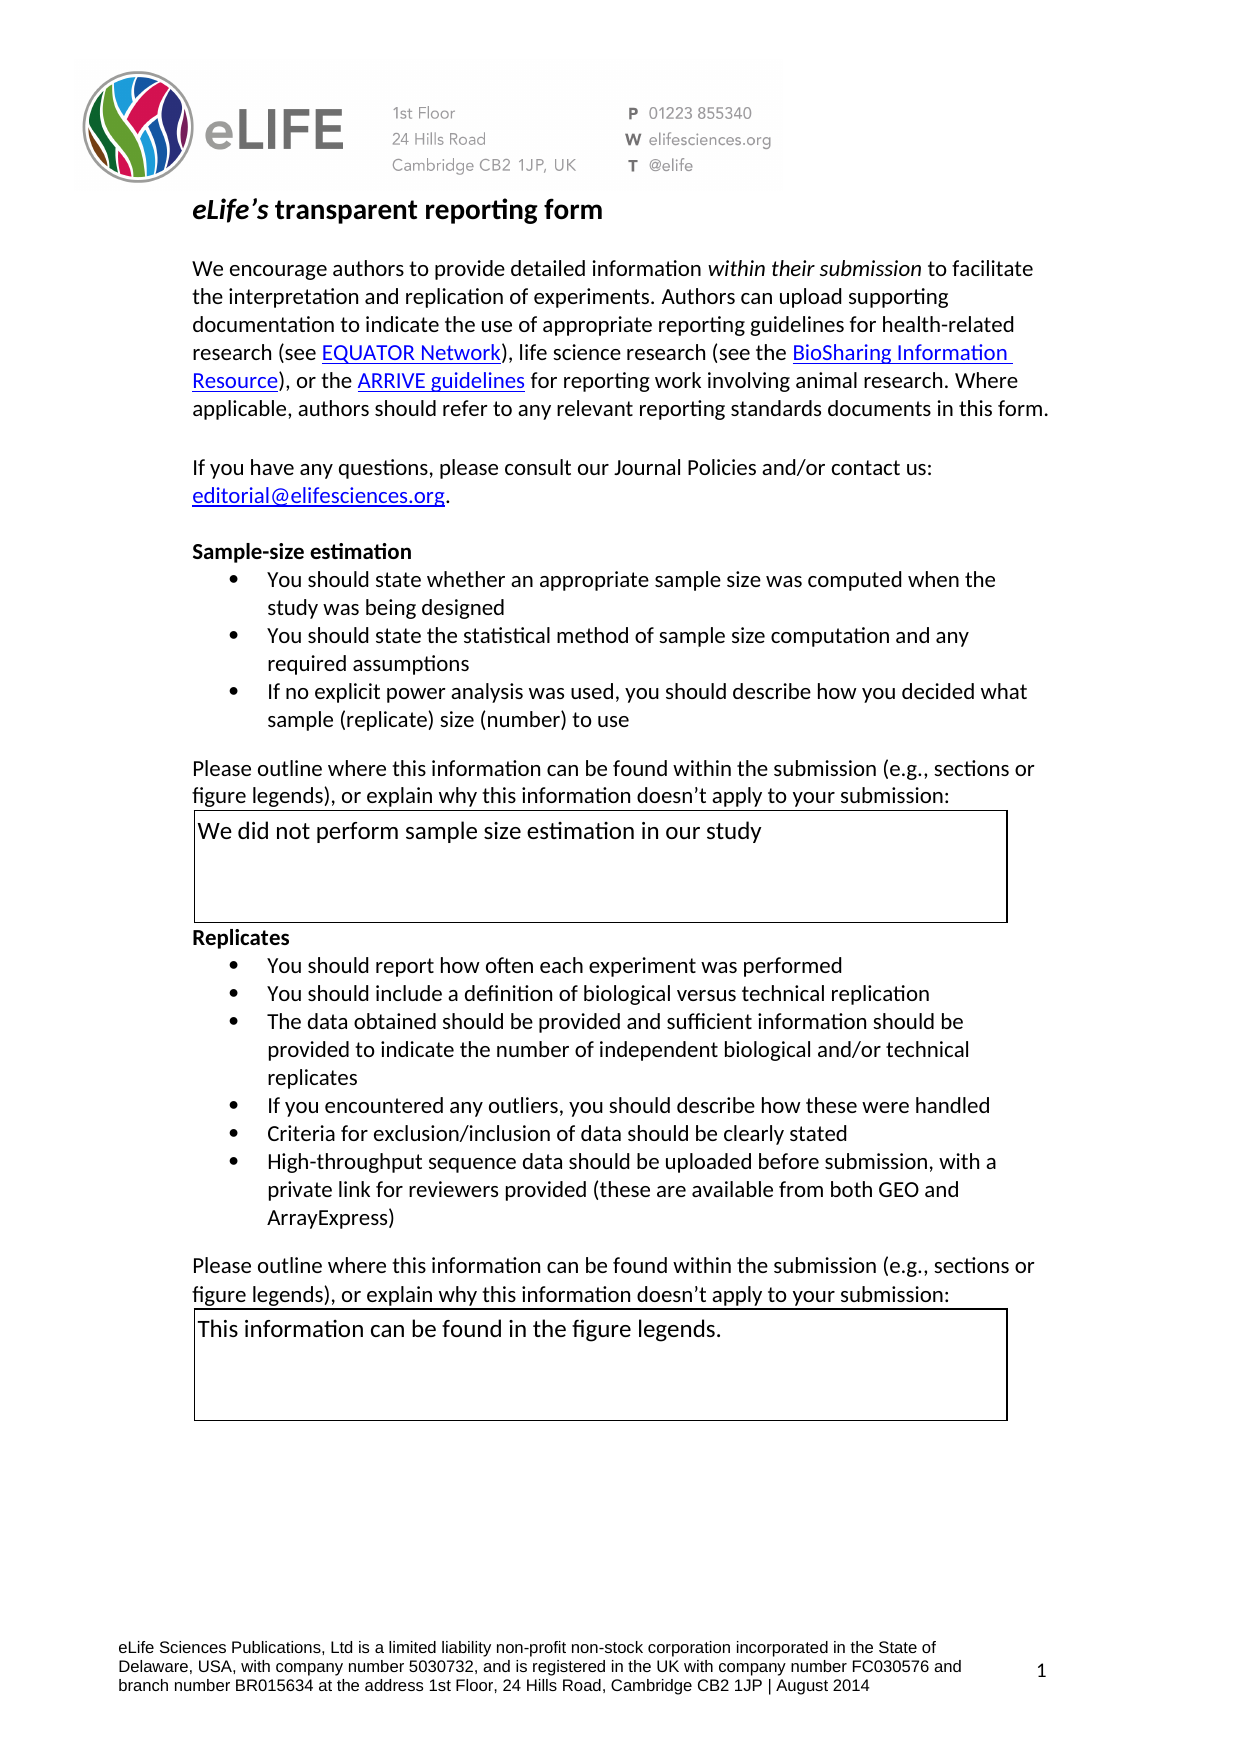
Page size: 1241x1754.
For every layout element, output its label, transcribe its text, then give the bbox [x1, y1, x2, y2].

text Sample-size estimation [192, 537, 1053, 565]
text We encourage authors to provide detailed information within their submission to facilitate the interpretation and replication of experiments. Authors can upload supporting documentation to indicate the use of appropriate reporting guidelines for health-related research (see EQUATOR Network), life science research (see the BioSharing Information Resource), or the ARRIVE guidelines for reporting work involving animal research. Where applicable, authors should refer to any relevant reporting standards documents in this form. [192, 254, 1053, 423]
list Criteria for exclusion/inclusion of data should be clearly stated [229, 1119, 1053, 1147]
text We did not perform sample size estimation in our study [195, 813, 1006, 848]
list If no explicit power analysis was used, you should describe how you decided what sample (replicate) size (number) to use [229, 677, 1053, 733]
text Replicates [192, 838, 1053, 951]
list The data obtained should be provided and sufficient information should be provided to indicate the number of independent biological and/or technical replicates [229, 1007, 1053, 1091]
list If you encountered any outliers, you should describe how these were handled [229, 1091, 1053, 1119]
text eLife’s transparent reporting form [192, 191, 1053, 226]
text This information can be found in the figure legends. [195, 1311, 1006, 1346]
list You should include a definition of biological versus technical replication [229, 979, 1053, 1007]
text If you have any questions, please consult our Journal Policies and/or contact us: editorial@elifesciences.org. [192, 453, 1053, 509]
list You should report how often each experiment was performed [229, 951, 1053, 979]
list You should state the statistical method of sample size computation and any required assumptions [229, 621, 1053, 677]
picture [73, 59, 784, 191]
list High-throughput sequence data should be uploaded before submission, with a private link for reviewers provided (these are available from both GEO and ArrayExpress) [229, 1147, 1053, 1231]
list You should state whether an appropriate sample size was computed when the study was being designed [229, 565, 1053, 621]
